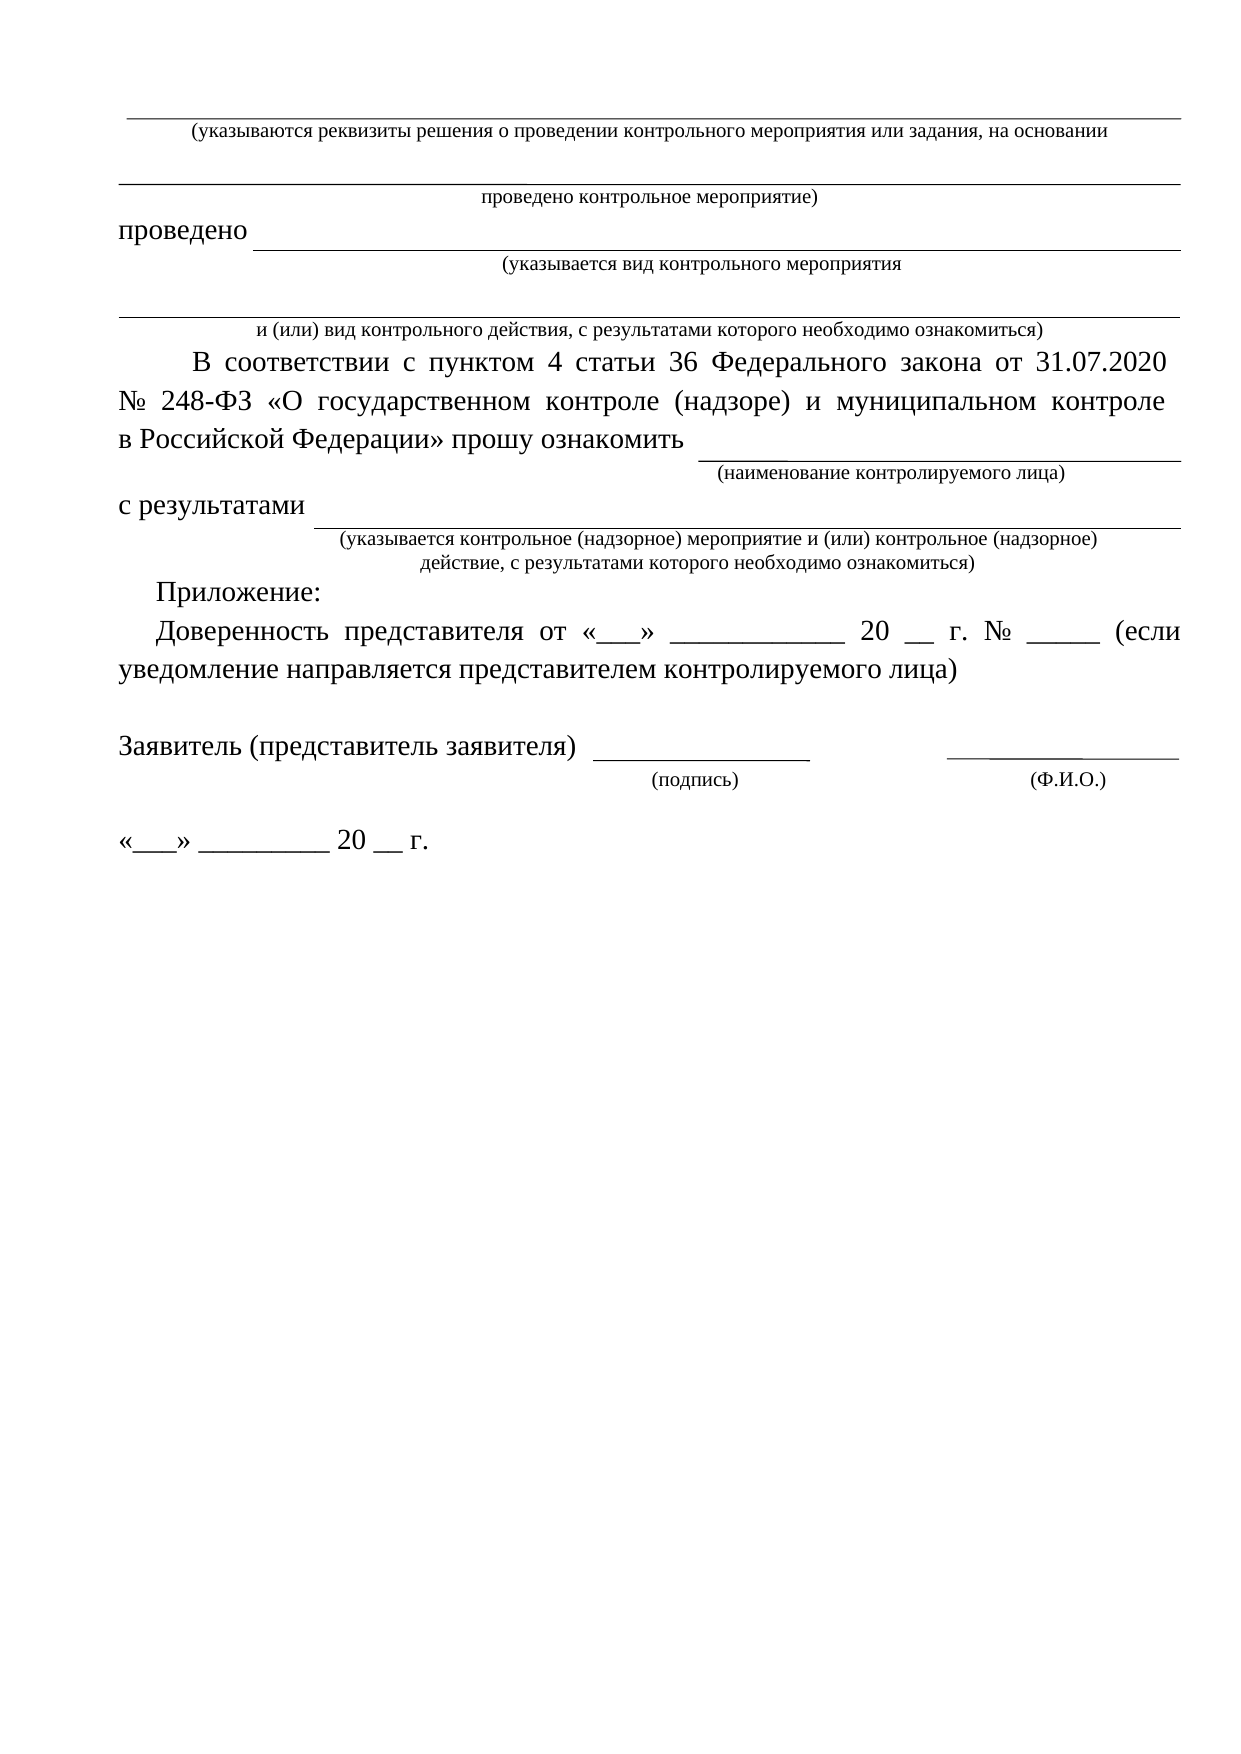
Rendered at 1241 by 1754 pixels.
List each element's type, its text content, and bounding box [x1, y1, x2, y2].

text проведено [118, 212, 1181, 245]
text Приложение: [118, 574, 1181, 608]
text (указываются реквизиты решения о проведении контрольного мероприятия или задания, на основании [118, 118, 1181, 142]
text проведено контрольное мероприятие) [118, 186, 1181, 208]
text (указывается контрольное (надзорное) мероприятие и (или) контрольное (надзорное) [118, 526, 1181, 550]
text «___» _________ 20 __ г. [118, 822, 1181, 856]
text действие, с результатами которого необходимо ознакомиться) [118, 550, 1181, 574]
text (наименование контролируемого лица) [118, 460, 1181, 484]
text с результатами [118, 487, 1181, 521]
list Доверенность представителя от «___» ____________ 20 __ г. № _____ (если уведомление направляется представителем контролируемого лица) [118, 613, 1181, 685]
text (указывается вид контрольного мероприятия [118, 250, 1181, 274]
text и (или) вид контрольного действия, с результатами которого необходимо ознакомиться) [118, 317, 1181, 341]
text В соответствии с пунктом 4 статьи 36 Федерального закона от 31.07.2020 № 248-ФЗ «О государственном контроле (надзоре) и муниципальном контроле в Российской Федерации» прошу ознакомить [118, 344, 1181, 455]
text (подпись) (Ф.И.О.) [118, 767, 1181, 791]
text Заявитель (представитель заявителя) [118, 728, 1181, 762]
